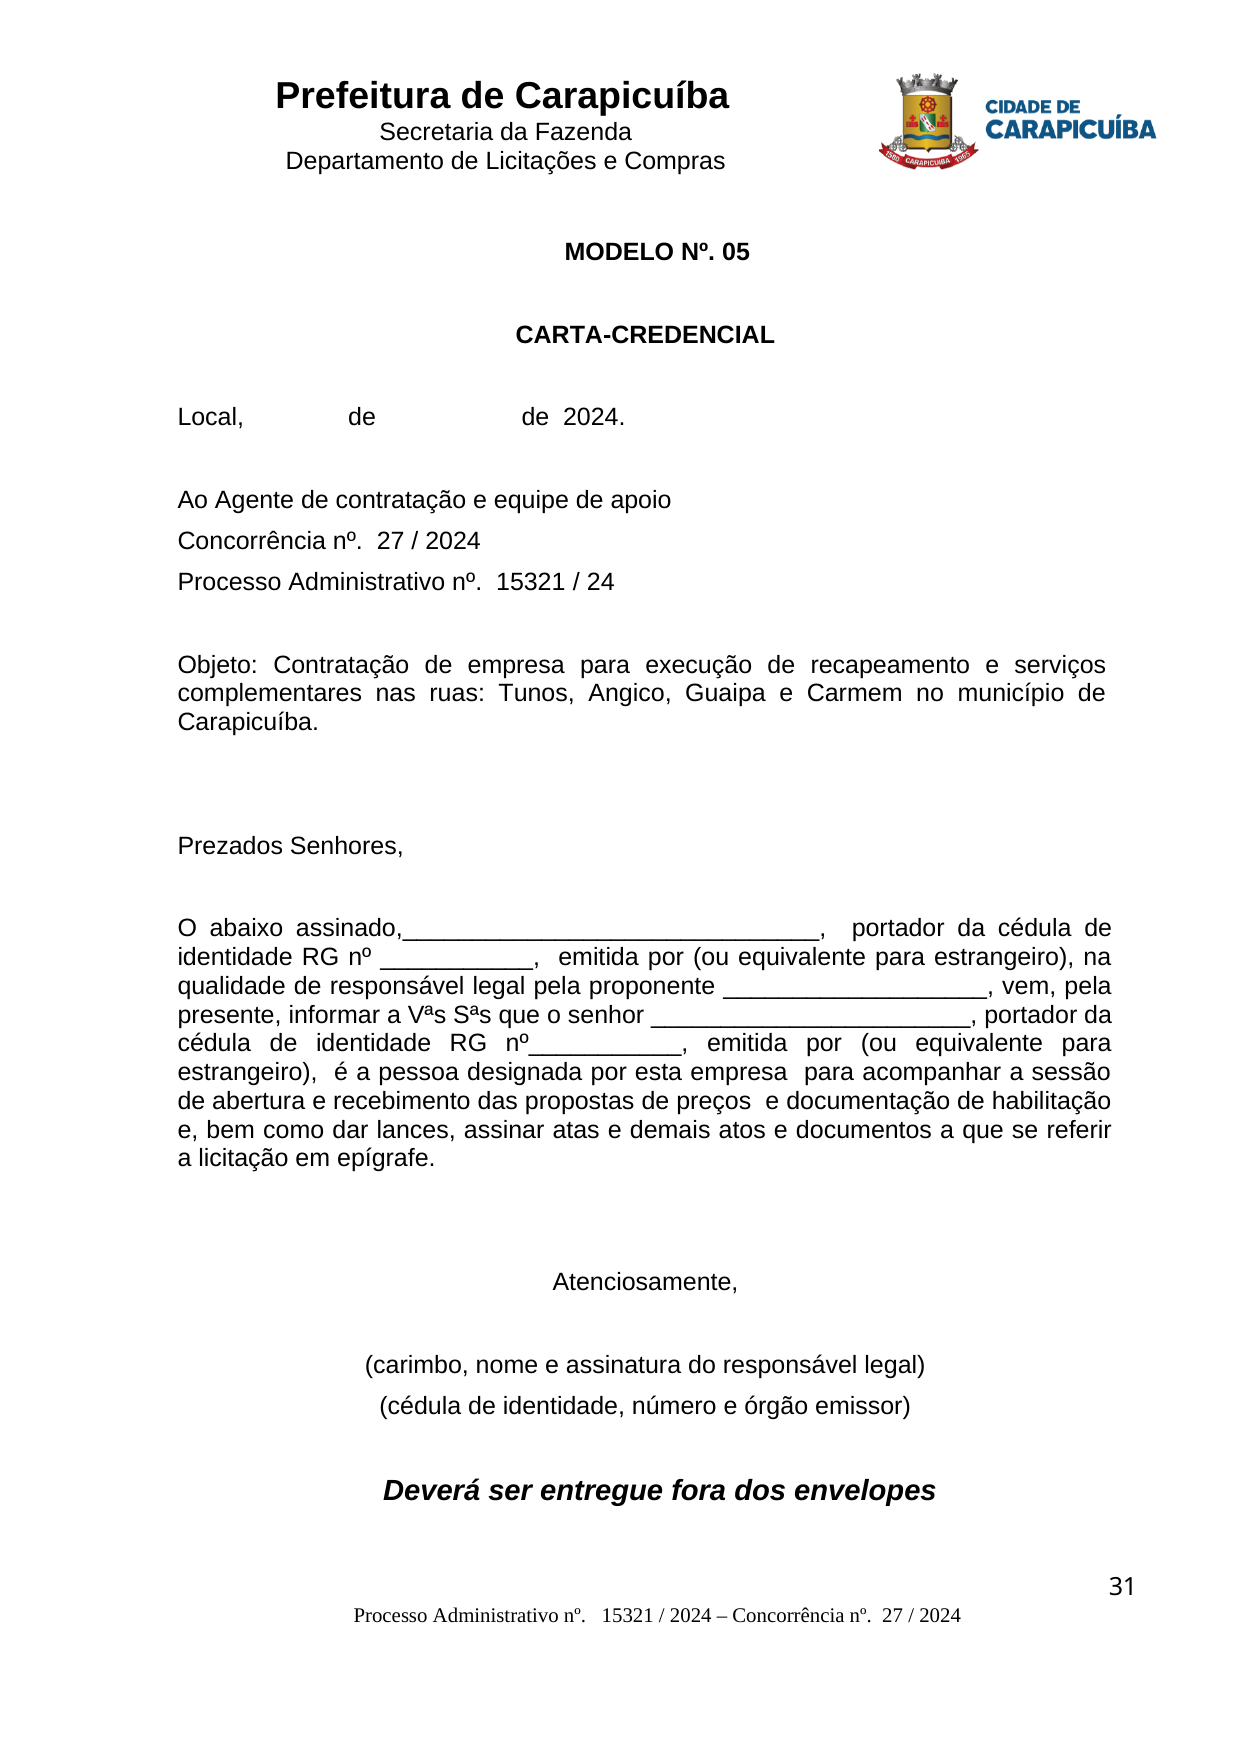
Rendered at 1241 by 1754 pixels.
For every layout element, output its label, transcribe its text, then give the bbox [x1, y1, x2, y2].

text (cédula de identidade, número e órgão emissor) [177, 1391, 1113, 1420]
text Deverá ser entregue fora dos envelopes [207, 1473, 1113, 1507]
text CARTA-CREDENCIAL [177, 320, 1113, 348]
text MODELO Nº. 05 [177, 237, 1137, 266]
text O abaixo assinado,______________________________, portador da cédula de identidade RG nº ___________, emitida por (ou equivalente para estrangeiro), na qualidade de responsável legal pela proponente ___________________, vem, pela presente, informar a Vªs Sªs que o senhor _______________________, portador da cédula de identidade RG nº___________, emitida por (ou equivalente para estrangeiro), é a pessoa designada por esta empresa para acompanhar a sessão de abertura e recebimento das propostas de preços e documentação de habilitação e, bem como dar lances, assinar atas e demais atos e documentos a que se referir a licitação em epígrafe. [177, 913, 1113, 1172]
text Objeto: Contratação de empresa para execução de recapeamento e serviços complementares nas ruas: Tunos, Angico, Guaipa e Carmem no município de Carapicuíba. [177, 650, 1107, 736]
text Ao Agente de contratação e equipe de apoio [177, 485, 1137, 513]
text Processo Administrativo nº. 15321 / 24 [177, 567, 1137, 596]
picture [877, 65, 1159, 172]
text Prezados Senhores, [177, 831, 1113, 860]
text Local, de de 2024. [177, 402, 1113, 431]
text (carimbo, nome e assinatura do responsável legal) [177, 1350, 1113, 1378]
text Atenciosamente, [177, 1267, 1113, 1296]
text Concorrência nº. 27 / 2024 [177, 526, 1137, 555]
